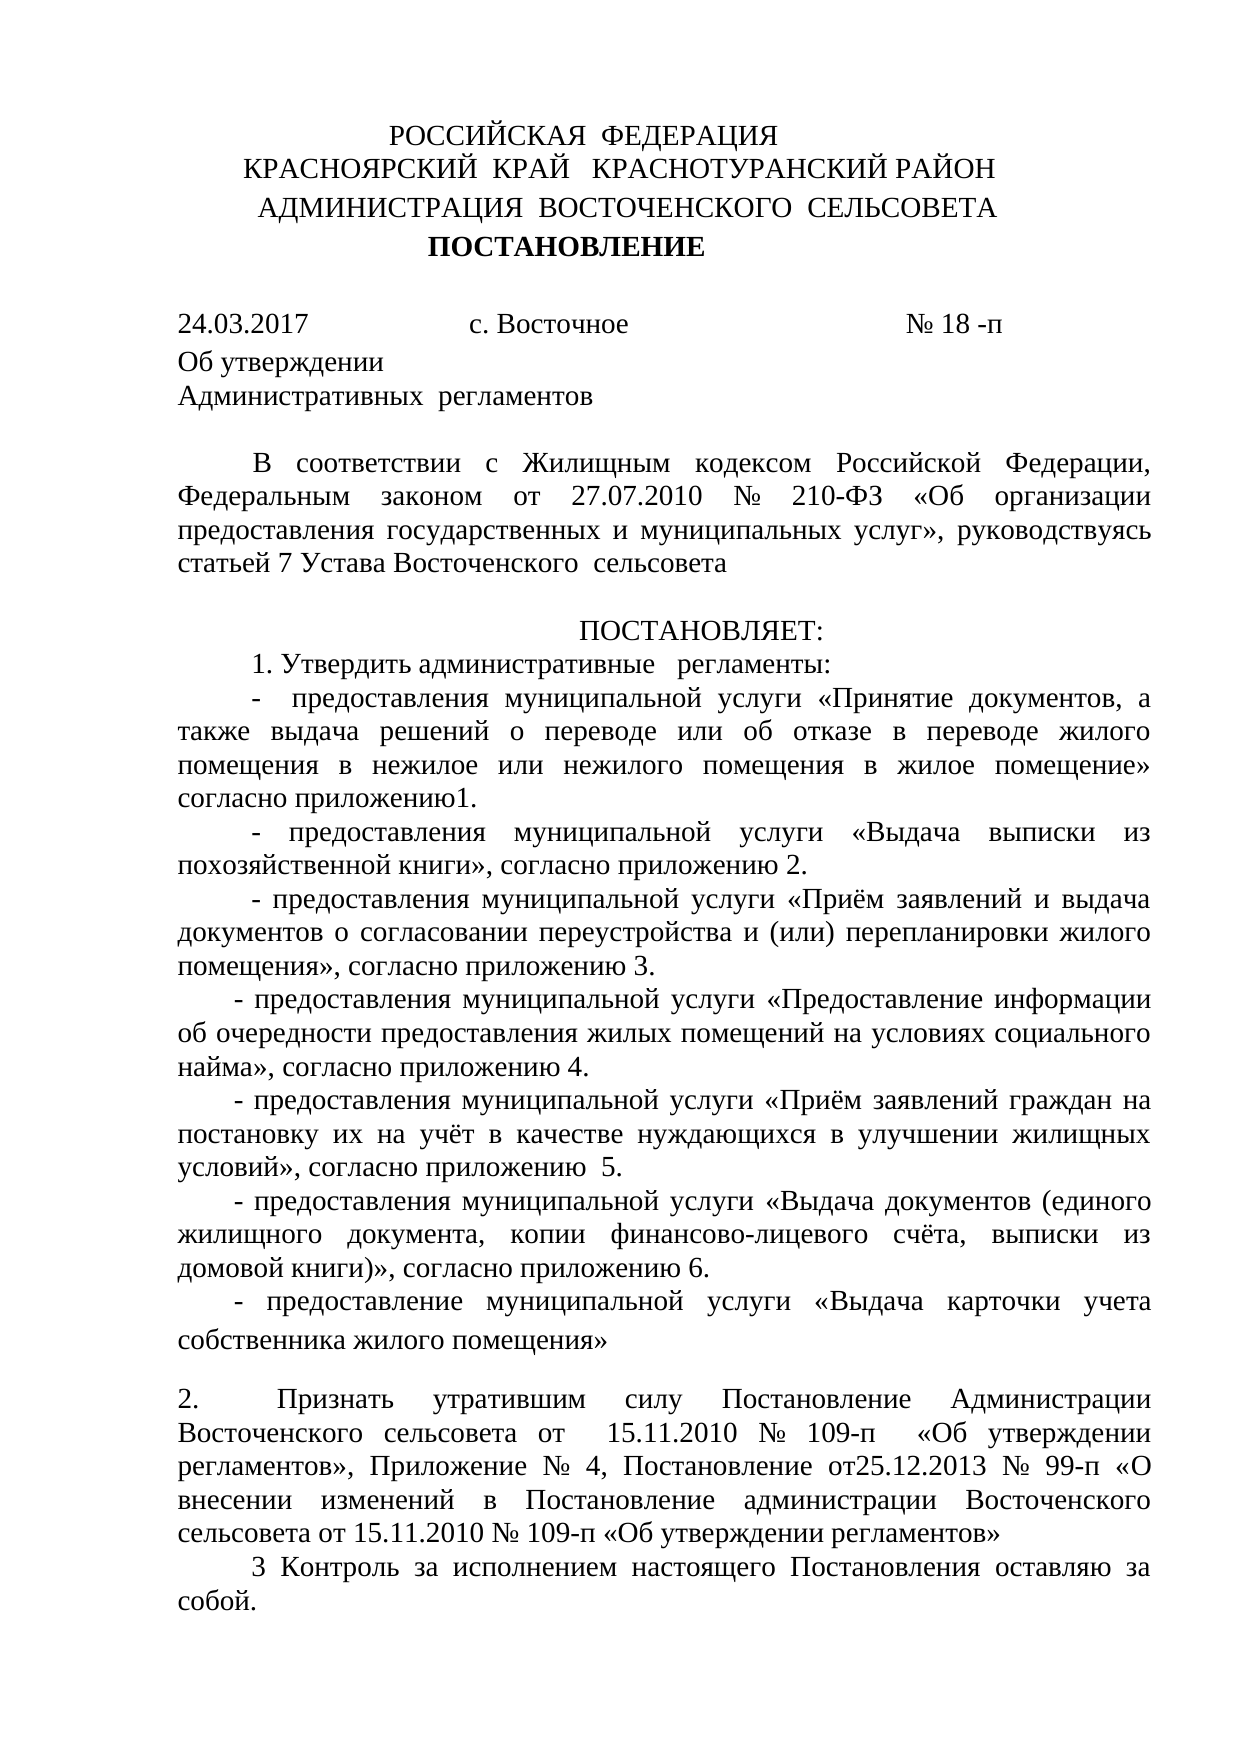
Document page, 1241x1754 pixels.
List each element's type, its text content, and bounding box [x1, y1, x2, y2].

text В соответствии с Жилищным кодексом Российской Федерации, Федеральным законом от 27.07.2010 № 210-ФЗ «Об организации предоставления государственных и муниципальных услуг», руководствуясь статьей 7 Устава Восточенского сельсовета [177, 445, 1152, 579]
subtitle РОССИЙСКАЯ ФЕДЕРАЦИЯ [177, 118, 1152, 152]
text ПОСТАНОВЛЯЕТ: [177, 613, 1152, 646]
text 1. Утвердить административные регламенты: [177, 646, 1152, 680]
text - предоставления муниципальной услуги «Приём заявлений и выдача документов о согласовании переустройства и (или) перепланировки жилого помещения», согласно приложению 3. [177, 881, 1152, 982]
text - предоставление муниципальной услуги «Выдача карточки учета собственника жилого помещения» [177, 1283, 1152, 1356]
text - предоставления муниципальной услуги «Предоставление информации об очередности предоставления жилых помещений на условиях социального найма», согласно приложению 4. [177, 982, 1152, 1082]
text - предоставления муниципальной услуги «Принятие документов, а также выдача решений о переводе или об отказе в переводе жилого помещения в нежилое или нежилого помещения в жилое помещение» согласно приложению1. [177, 680, 1152, 814]
subtitle 2. Признать утратившим силу Постановление Администрации Восточенского сельсовета от 15.11.2010 № 109-п «Об утверждении регламентов», Приложение № 4, Постановление от25.12.2013 № 99-п «О внесении изменений в Постановление администрации Восточенского сельсовета от 15.11.2010 № 109-п «Об утверждении регламентов» [177, 1381, 1152, 1549]
text 24.03.2017 с. Восточное № 18 -п [177, 306, 1152, 339]
text 3 Контроль за исполнением настоящего Постановления оставляю за собой. [177, 1549, 1152, 1616]
text - предоставления муниципальной услуги «Выдача выписки из похозяйственной книги», согласно приложению 2. [177, 814, 1152, 881]
text - предоставления муниципальной услуги «Приём заявлений граждан на постановку их на учёт в качестве нуждающихся в улучшении жилищных условий», согласно приложению 5. [177, 1082, 1152, 1183]
text АДМИНИСТРАЦИЯ ВОСТОЧЕНСКОГО СЕЛЬСОВЕТА [177, 190, 1152, 224]
text Об утверждении [177, 344, 1152, 378]
text ПОСТАНОВЛЕНИЕ [177, 229, 1152, 262]
text Административных регламентов [177, 378, 1152, 411]
text КРАСНОЯРСКИЙ КРАЙ КРАСНОТУРАНСКИЙ РАЙОН [177, 152, 1152, 185]
text - предоставления муниципальной услуги «Выдача документов (единого жилищного документа, копии финансово-лицевого счёта, выписки из домовой книги)», согласно приложению 6. [177, 1183, 1152, 1283]
